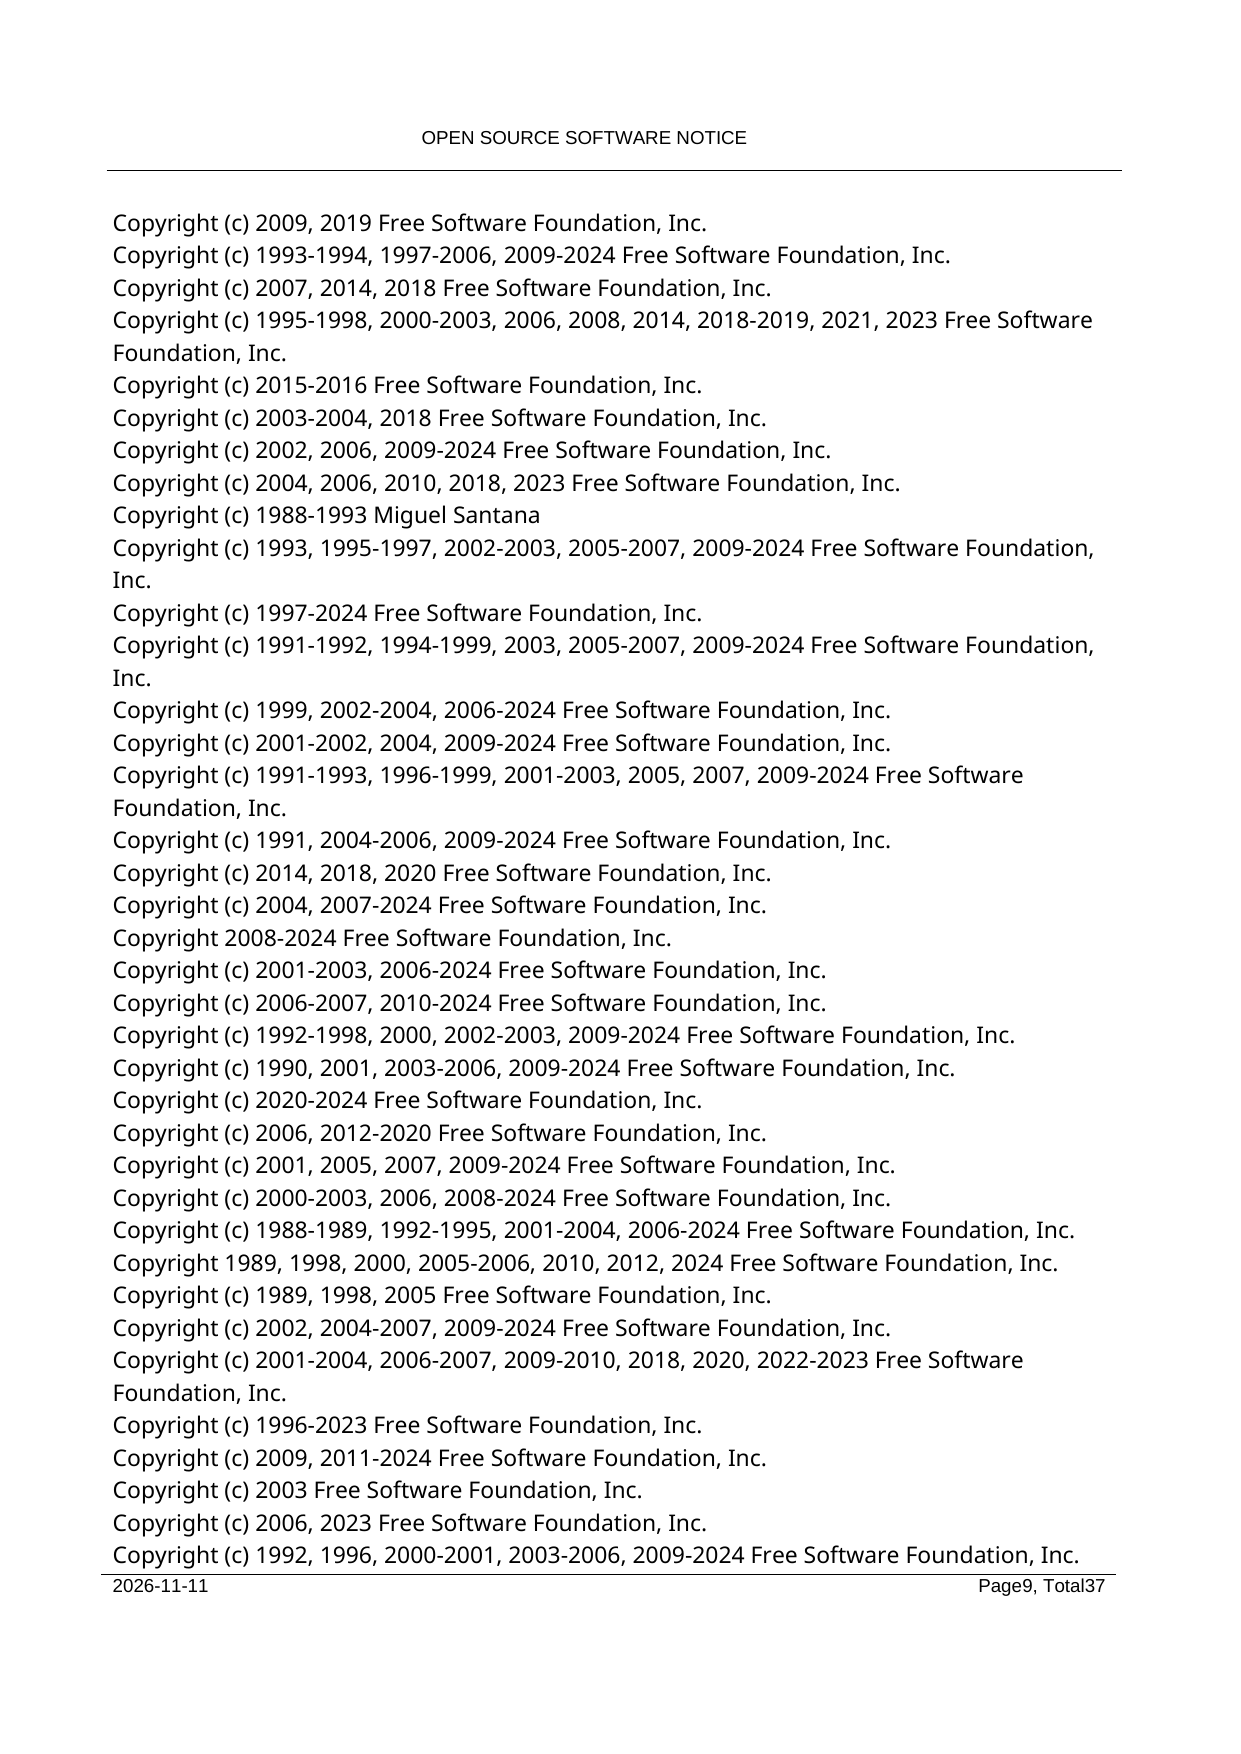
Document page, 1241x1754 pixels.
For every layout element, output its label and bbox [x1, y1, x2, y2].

text [112, 206, 1128, 1571]
